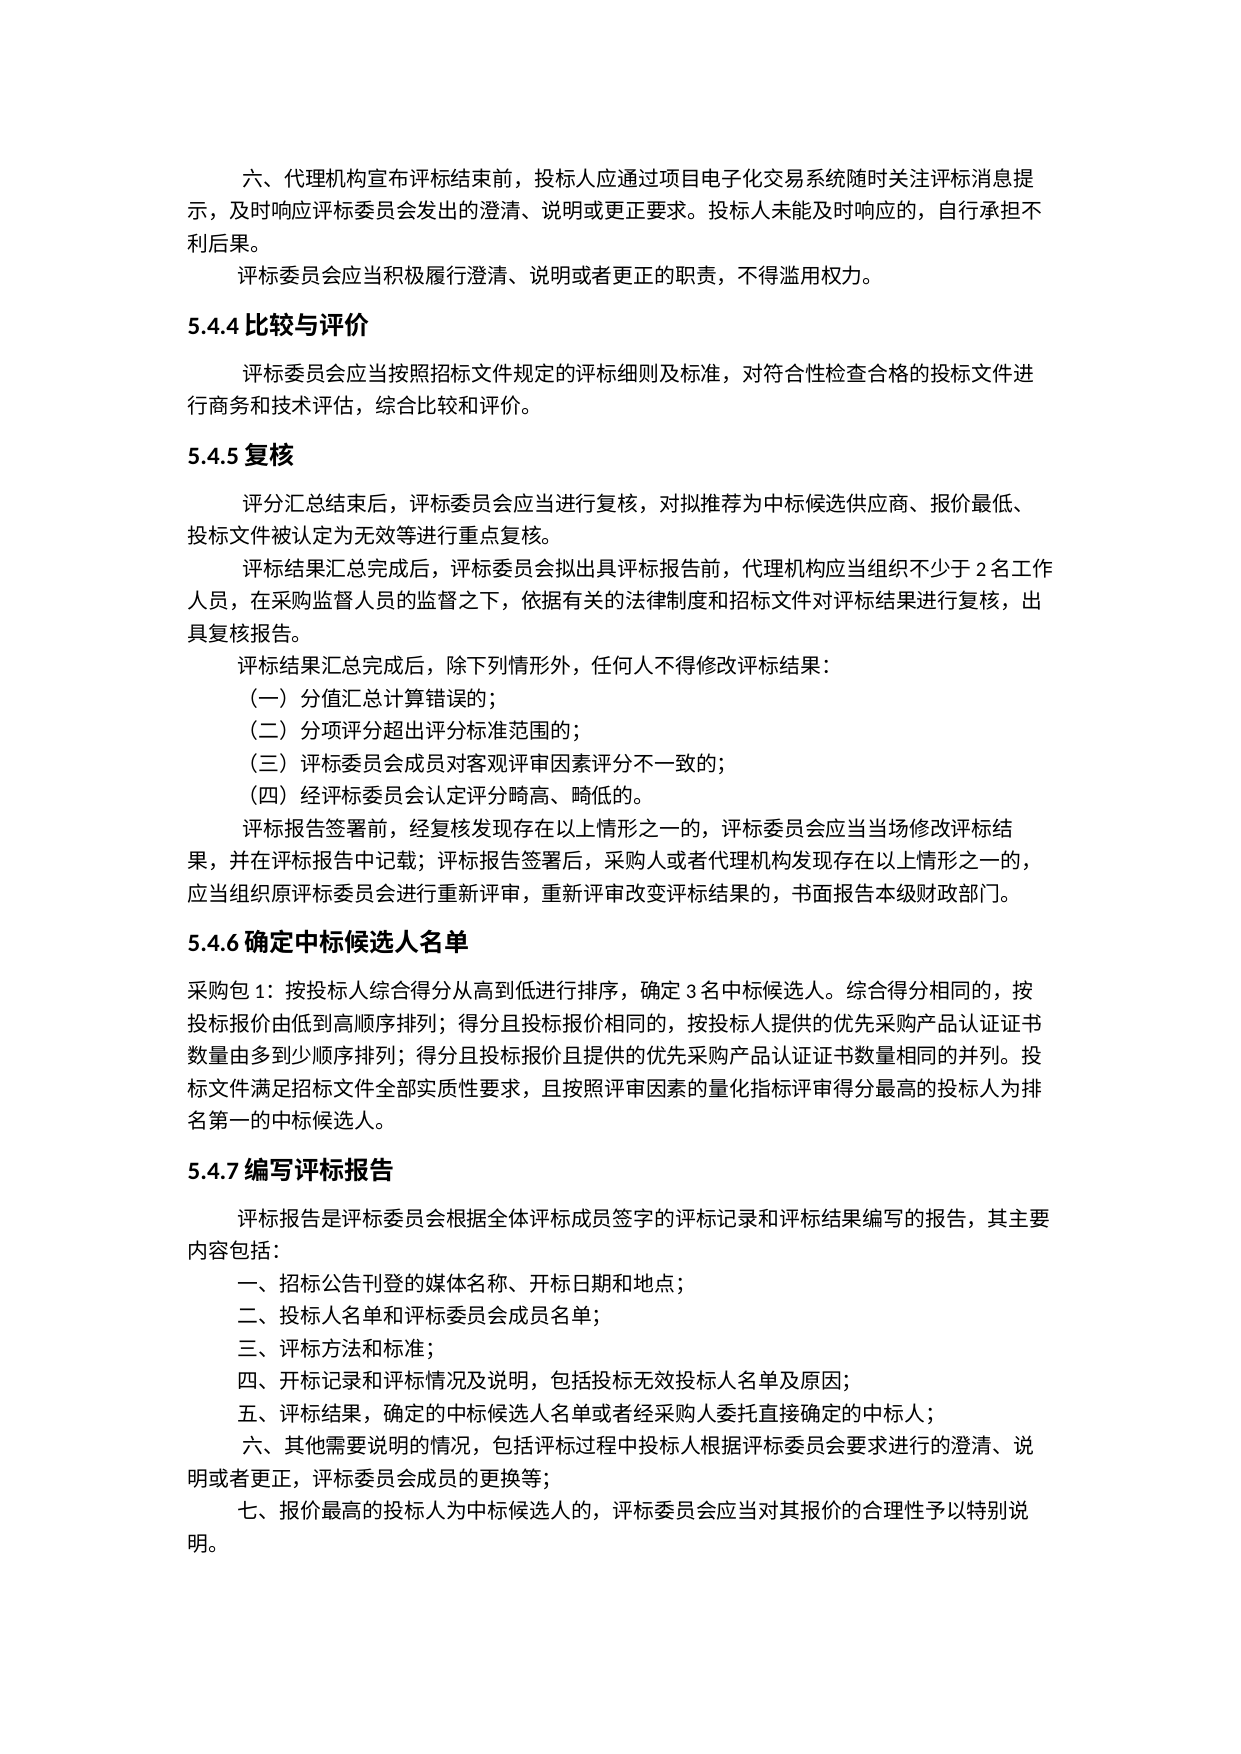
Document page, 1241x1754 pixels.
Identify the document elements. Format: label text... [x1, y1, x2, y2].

text 采购包1：按投标人综合得分从高到低进行排序，确定3名中标候选人。综合得分相同的，按投标报价由低到高顺序排列；得分且投标报价相同的，按投标人提供的优先采购产品认证证书数量由多到少顺序排列；得分且投标报价且提供的优先采购产品认证证书数量相同的并列。投标文件满足招标文件全部实质性要求，且按照评审因素的量化指标评审得分最高的投标人为排名第一的中标候选人。 [187, 974, 1053, 1137]
text 六、其他需要说明的情况，包括评标过程中投标人根据评标委员会要求进行的澄清、说明或者更正，评标委员会成员的更换等； [187, 1429, 1053, 1494]
text 六、代理机构宣布评标结束前，投标人应通过项目电子化交易系统随时关注评标消息提示，及时响应评标委员会发出的澄清、说明或更正要求。投标人未能及时响应的，自行承担不利后果。 [187, 162, 1053, 259]
text （四）经评标委员会认定评分畸高、畸低的。 [187, 779, 1053, 812]
text （一）分值汇总计算错误的； [187, 682, 1053, 714]
text 五、评标结果，确定的中标候选人名单或者经采购人委托直接确定的中标人； [187, 1397, 1053, 1429]
text 评标报告是评标委员会根据全体评标成员签字的评标记录和评标结果编写的报告，其主要内容包括： [187, 1202, 1053, 1267]
text （二）分项评分超出评分标准范围的； [187, 714, 1053, 747]
text 四、开标记录和评标情况及说明，包括投标无效投标人名单及原因； [187, 1364, 1053, 1397]
text 5.4.4比较与评价 [187, 292, 1053, 357]
text 评标结果汇总完成后，评标委员会拟出具评标报告前，代理机构应当组织不少于2名工作人员，在采购监督人员的监督之下，依据有关的法律制度和招标文件对评标结果进行复核，出具复核报告。 [187, 552, 1053, 649]
text 一、招标公告刊登的媒体名称、开标日期和地点； [187, 1267, 1053, 1299]
text 三、评标方法和标准； [187, 1332, 1053, 1364]
text 5.4.5复核 [187, 422, 1053, 487]
text 评标委员会应当按照招标文件规定的评标细则及标准，对符合性检查合格的投标文件进行商务和技术评估，综合比较和评价。 [187, 357, 1053, 422]
text 二、投标人名单和评标委员会成员名单； [187, 1299, 1053, 1332]
text 5.4.6确定中标候选人名单 [187, 909, 1053, 974]
text 评标结果汇总完成后，除下列情形外，任何人不得修改评标结果： [187, 649, 1053, 682]
text 七、报价最高的投标人为中标候选人的，评标委员会应当对其报价的合理性予以特别说明。 [187, 1494, 1053, 1559]
text 评标报告签署前，经复核发现存在以上情形之一的，评标委员会应当当场修改评标结果，并在评标报告中记载；评标报告签署后，采购人或者代理机构发现存在以上情形之一的，应当组织原评标委员会进行重新评审，重新评审改变评标结果的，书面报告本级财政部门。 [187, 812, 1053, 909]
text 评标委员会应当积极履行澄清、说明或者更正的职责，不得滥用权力。 [187, 259, 1053, 292]
text 5.4.7编写评标报告 [187, 1137, 1053, 1202]
text 评分汇总结束后，评标委员会应当进行复核，对拟推荐为中标候选供应商、报价最低、投标文件被认定为无效等进行重点复核。 [187, 487, 1053, 552]
text （三）评标委员会成员对客观评审因素评分不一致的； [187, 747, 1053, 779]
